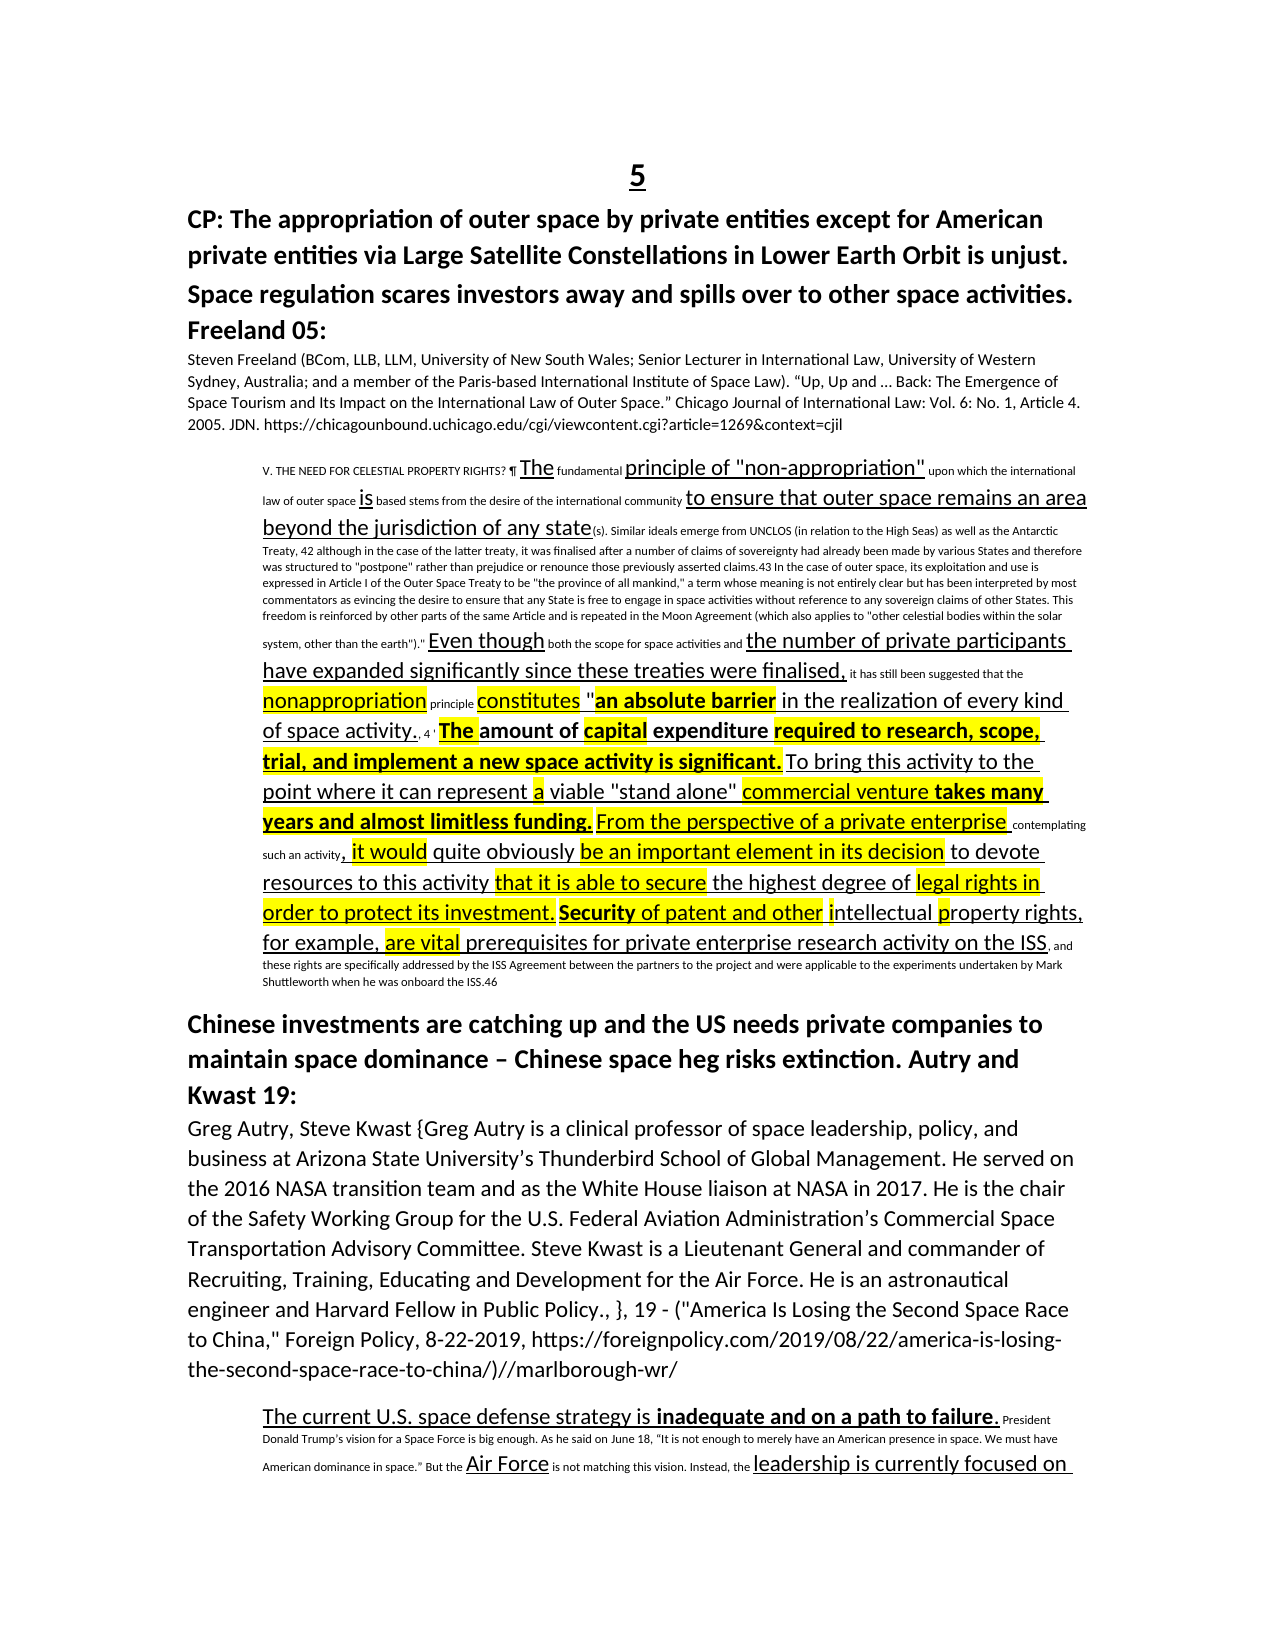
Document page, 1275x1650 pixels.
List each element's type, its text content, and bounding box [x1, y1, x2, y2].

text Greg Autry, Steve Kwast {Greg Autry is a clinical professor of space leadership, policy, and business at Arizona State University’s Thunderbird School of Global Management. He served on the 2016 NASA transition team and as the White House liaison at NASA in 2017. He is the chair of the Safety Working Group for the U.S. Federal Aviation Administration’s Commercial Space Transportation Advisory Committee. Steve Kwast is a Lieutenant General and commander of Recruiting, Training, Educating and Development for the Air Force. He is an astronautical engineer and Harvard Fellow in Public Policy., }, 19 - ("America Is Losing the Second Space Race to China," Foreign Policy, 8-22-2019, https://foreignpolicy.com/2019/08/22/america-is-losing-the-second-space-race-to-china/)//marlborough-wr/ [187, 1114, 1087, 1383]
subtitle 5 [187, 154, 1087, 195]
text Steven Freeland (BCom, LLB, LLM, University of New South Wales; Senior Lecturer in International Law, University of Western Sydney, Australia; and a member of the Paris-based International Institute of Space Law). “Up, Up and … Back: The Emergence of Space Tourism and Its Impact on the International Law of Outer Space.” Chicago Journal of International Law: Vol. 6: No. 1, Article 4. 2005. JDN. https://chicagounbound.uchicago.edu/cgi/viewcontent.cgi?article=1269&context=cjil [187, 349, 1087, 435]
subtitle CP: The appropriation of outer space by private entities except for American private entities via Large Satellite Constellations in Lower Earth Orbit is unjust. [187, 202, 1087, 271]
subtitle Space regulation scares investors away and spills over to other space activities. Freeland 05: [187, 278, 1087, 346]
text V. THE NEED FOR CELESTIAL PROPERTY RIGHTS? ¶ The fundamental principle of "non-appropriation" upon which the international law of outer space is based stems from the desire of the international community to ensure that outer space remains an area beyond the jurisdiction of any state(s). Similar ideals emerge from UNCLOS (in relation to the High Seas) as well as the Antarctic Treaty, 42 although in the case of the latter treaty, it was finalised after a number of claims of sovereignty had already been made by various States and therefore was structured to "postpone" rather than prejudice or renounce those previously asserted claims.43 In the case of outer space, its exploitation and use is expressed in Article I of the Outer Space Treaty to be "the province of all mankind," a term whose meaning is not entirely clear but has been interpreted by most commentators as evincing the desire to ensure that any State is free to engage in space activities without reference to any sovereign claims of other States. This freedom is reinforced by other parts of the same Article and is repeated in the Moon Agreement (which also applies to "other celestial bodies within the solar system, other than the earth")." Even though both the scope for space activities and the number of private participants have expanded significantly since these treaties were finalised, it has still been suggested that the nonappropriation principle constitutes "an absolute barrier in the realization of every kind of space activity., 4 ' The amount of capital expenditure required to research, scope, trial, and implement a new space activity is significant. To bring this activity to the point where it can represent a viable "stand alone" commercial venture takes many years and almost limitless funding. From the perspective of a private enterprise contemplating such an activity, it would quite obviously be an important element in its decision to devote resources to this activity that it is able to secure the highest degree of legal rights in order to protect its investment. Security of patent and other intellectual property rights, for example, are vital prerequisites for private enterprise research activity on the ISS, and these rights are specifically addressed by the ISS Agreement between the partners to the project and were applicable to the experiments undertaken by Mark Shuttleworth when he was onboard the ISS.46 [262, 453, 1087, 989]
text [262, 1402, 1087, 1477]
subtitle Chinese investments are catching up and the US needs private companies to maintain space dominance – Chinese space heg risks extinction. Autry and Kwast 19: [187, 1007, 1087, 1111]
